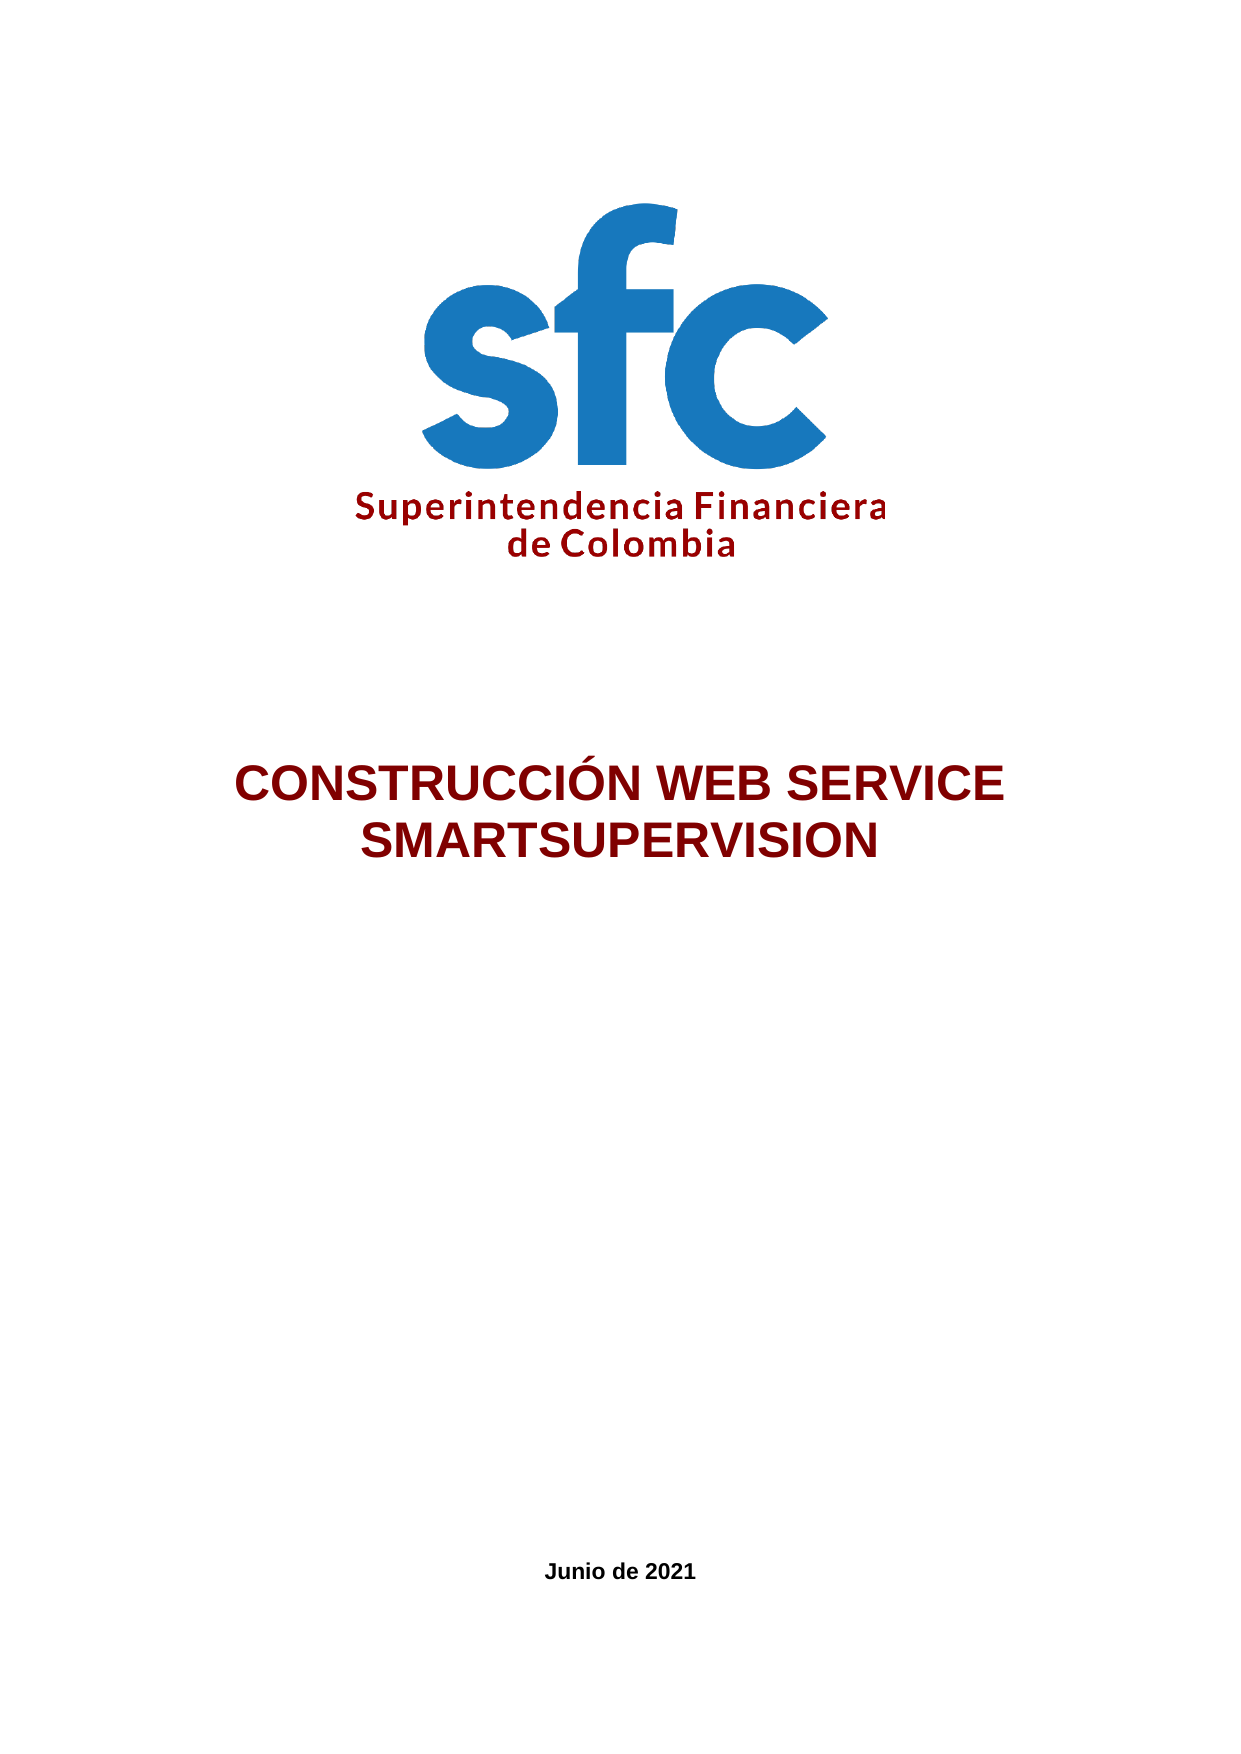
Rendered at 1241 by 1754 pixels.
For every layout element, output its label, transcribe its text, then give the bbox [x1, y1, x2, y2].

picture [355, 203, 885, 557]
text Junio de 2021 [177, 1558, 1063, 1584]
text CONSTRUCCIÓN WEB SERVICE SMARTSUPERVISION [177, 753, 1063, 868]
